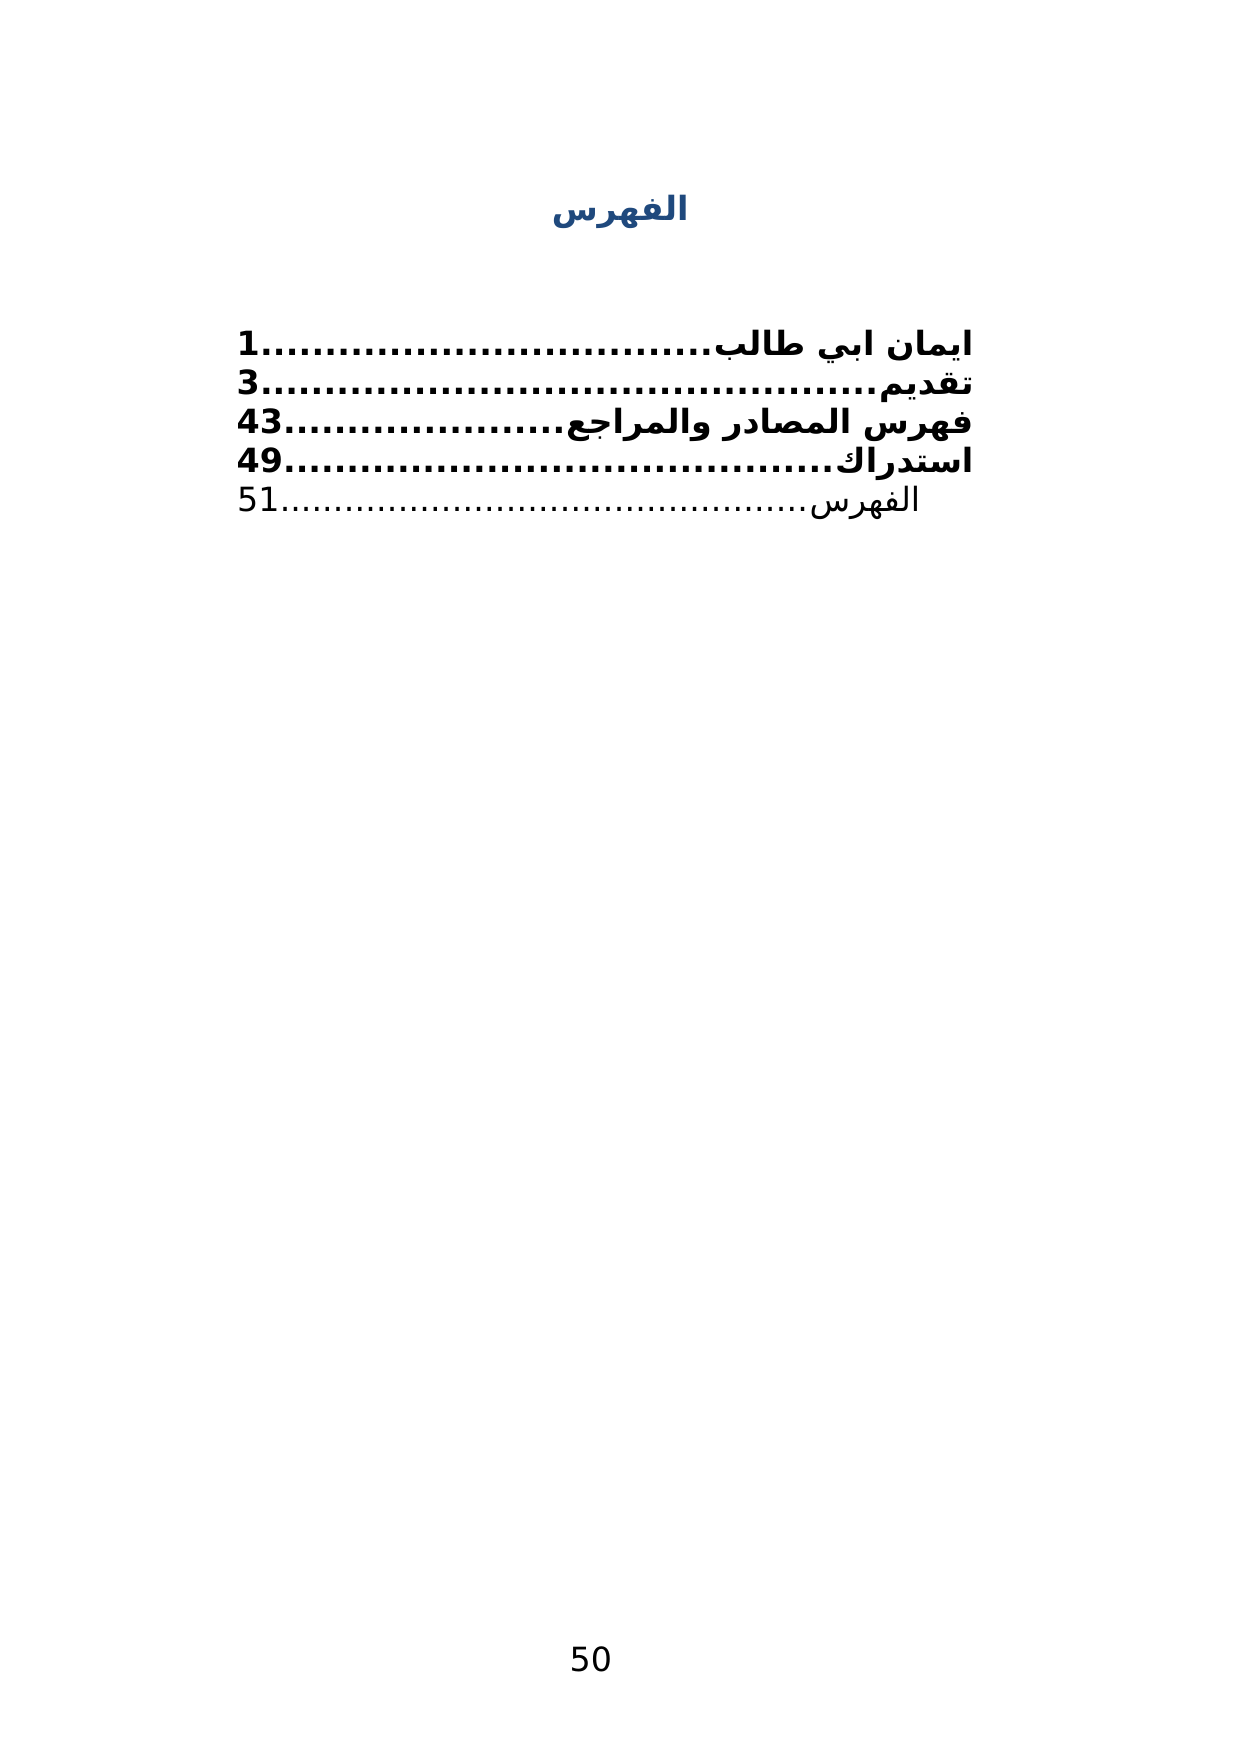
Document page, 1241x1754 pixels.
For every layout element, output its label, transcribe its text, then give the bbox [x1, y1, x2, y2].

subtitle الفهرس [236, 190, 1004, 228]
